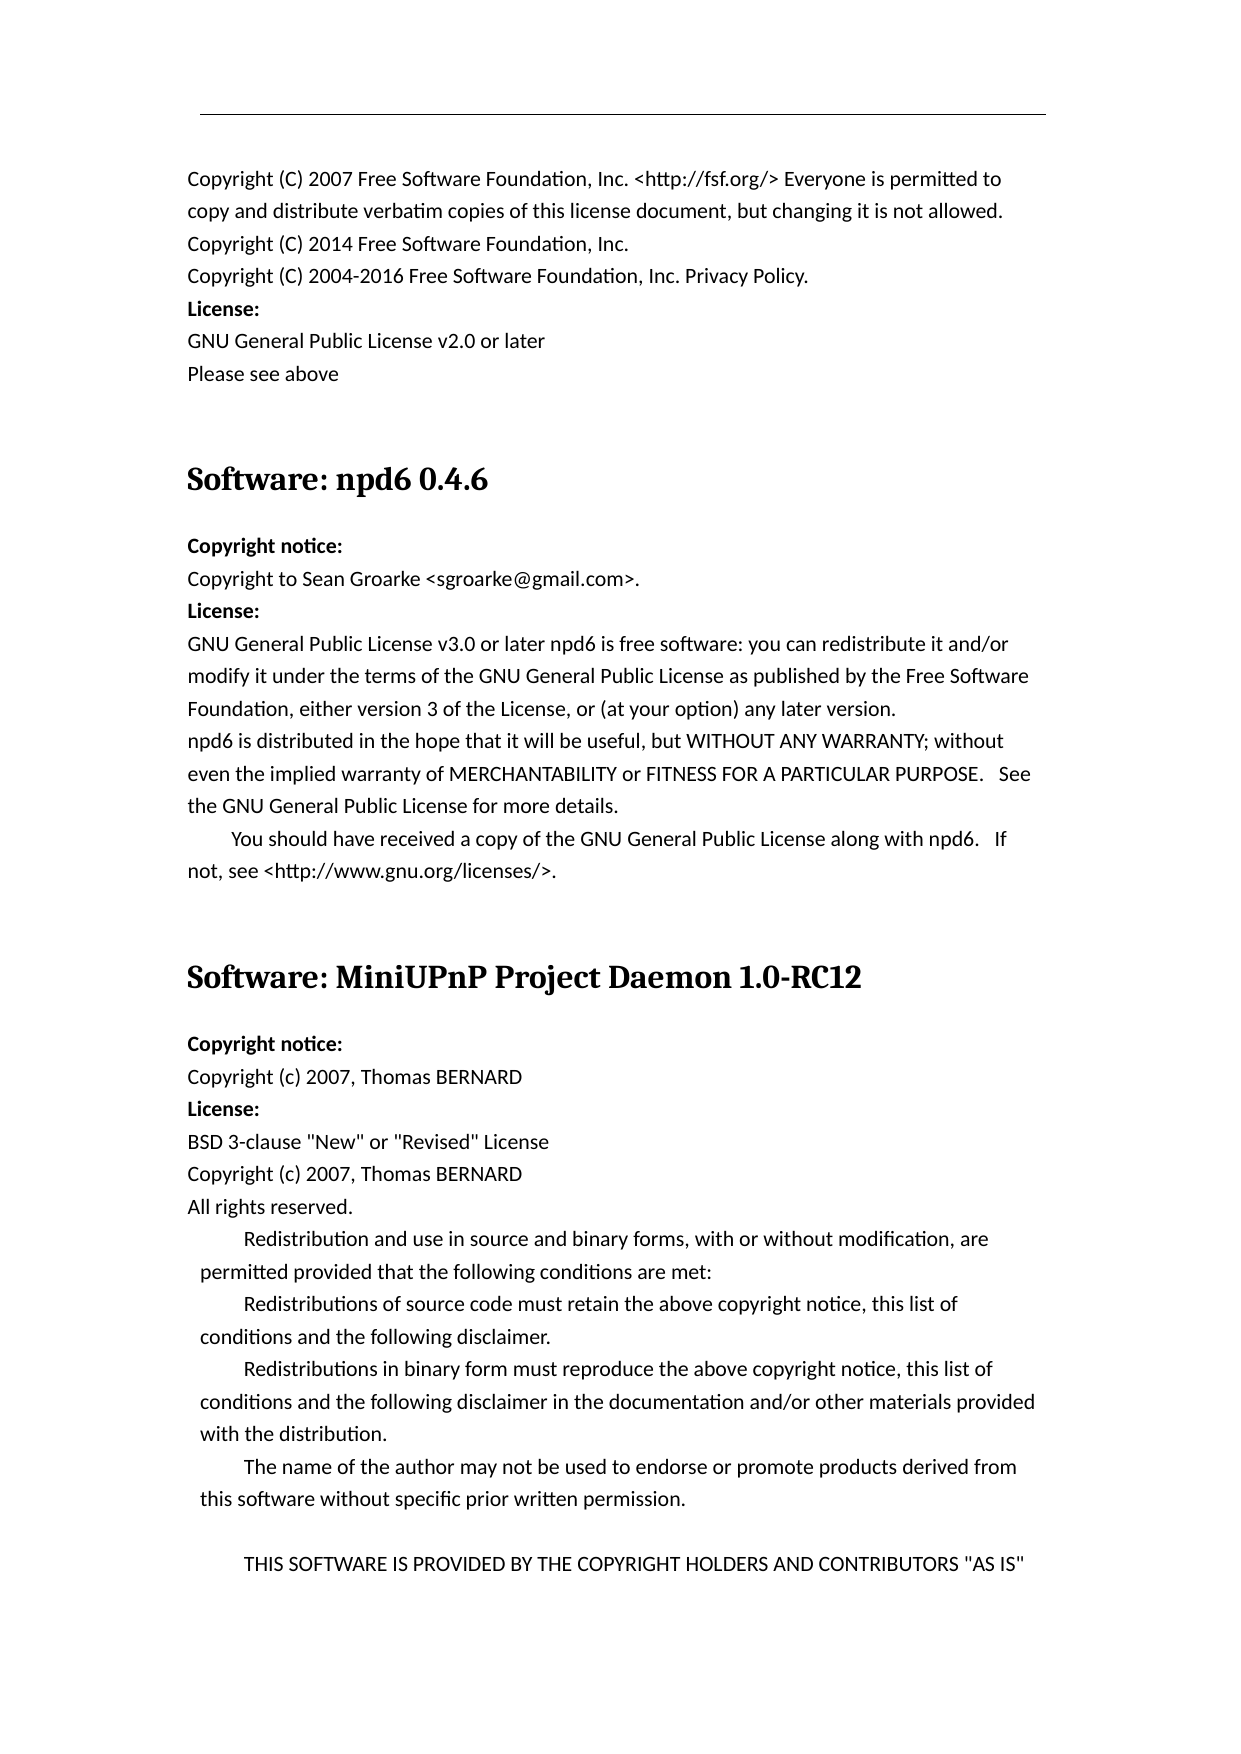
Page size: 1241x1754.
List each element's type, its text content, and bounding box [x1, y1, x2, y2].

text Copyright notice: [187, 1027, 1046, 1060]
text License: [187, 292, 1046, 324]
text You should have received a copy of the GNU General Public License along with npd6. If not, see <http://www.gnu.org/licenses/>. [187, 822, 1046, 887]
text Copyright (C) 2004-2016 Free Software Foundation, Inc. Privacy Policy. [187, 259, 1046, 292]
subtitle Software: MiniUPnP Project Daemon 1.0-RC12 [187, 945, 1046, 1010]
subtitle Software: npd6 0.4.6 [187, 447, 1046, 512]
text Copyright (C) 2007 Free Software Foundation, Inc. <http://fsf.org/> Everyone is permitted to copy and distribute verbatim copies of this license document, but changing it is not allowed. [187, 162, 1046, 227]
text GNU General Public License v3.0 or later npd6 is free software: you can redistribute it and/or modify it under the terms of the GNU General Public License as published by the Free Software Foundation, either version 3 of the License, or (at your option) any later version. [187, 627, 1046, 725]
text Copyright to Sean Groarke <sgroarke@gmail.com>. [187, 562, 1046, 595]
text License: [187, 1092, 1046, 1125]
text Redistributions in binary form must reproduce the above copyright notice, this list of conditions and the following disclaimer in the documentation and/or other materials provided with the distribution. [200, 1352, 1046, 1450]
text Copyright notice: [187, 530, 1046, 562]
text Copyright (C) 2014 Free Software Foundation, Inc. [187, 227, 1046, 259]
text GNU General Public License v2.0 or later [187, 324, 1046, 357]
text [200, 1547, 1046, 1580]
text Please see above [187, 357, 1046, 389]
text All rights reserved. [187, 1190, 1046, 1222]
text Copyright (c) 2007, Thomas BERNARD [187, 1060, 1046, 1092]
text Copyright (c) 2007, Thomas BERNARD [187, 1157, 1046, 1190]
text Redistribution and use in source and binary forms, with or without modification, are permitted provided that the following conditions are met: [200, 1222, 1046, 1287]
text npd6 is distributed in the hope that it will be useful, but WITHOUT ANY WARRANTY; without even the implied warranty of MERCHANTABILITY or FITNESS FOR A PARTICULAR PURPOSE. See the GNU General Public License for more details. [187, 725, 1046, 822]
text The name of the author may not be used to endorse or promote products derived from this software without specific prior written permission. [200, 1450, 1046, 1515]
text License: [187, 595, 1046, 627]
text Redistributions of source code must retain the above copyright notice, this list of conditions and the following disclaimer. [200, 1287, 1046, 1352]
text BSD 3-clause "New" or "Revised" License [187, 1125, 1046, 1157]
